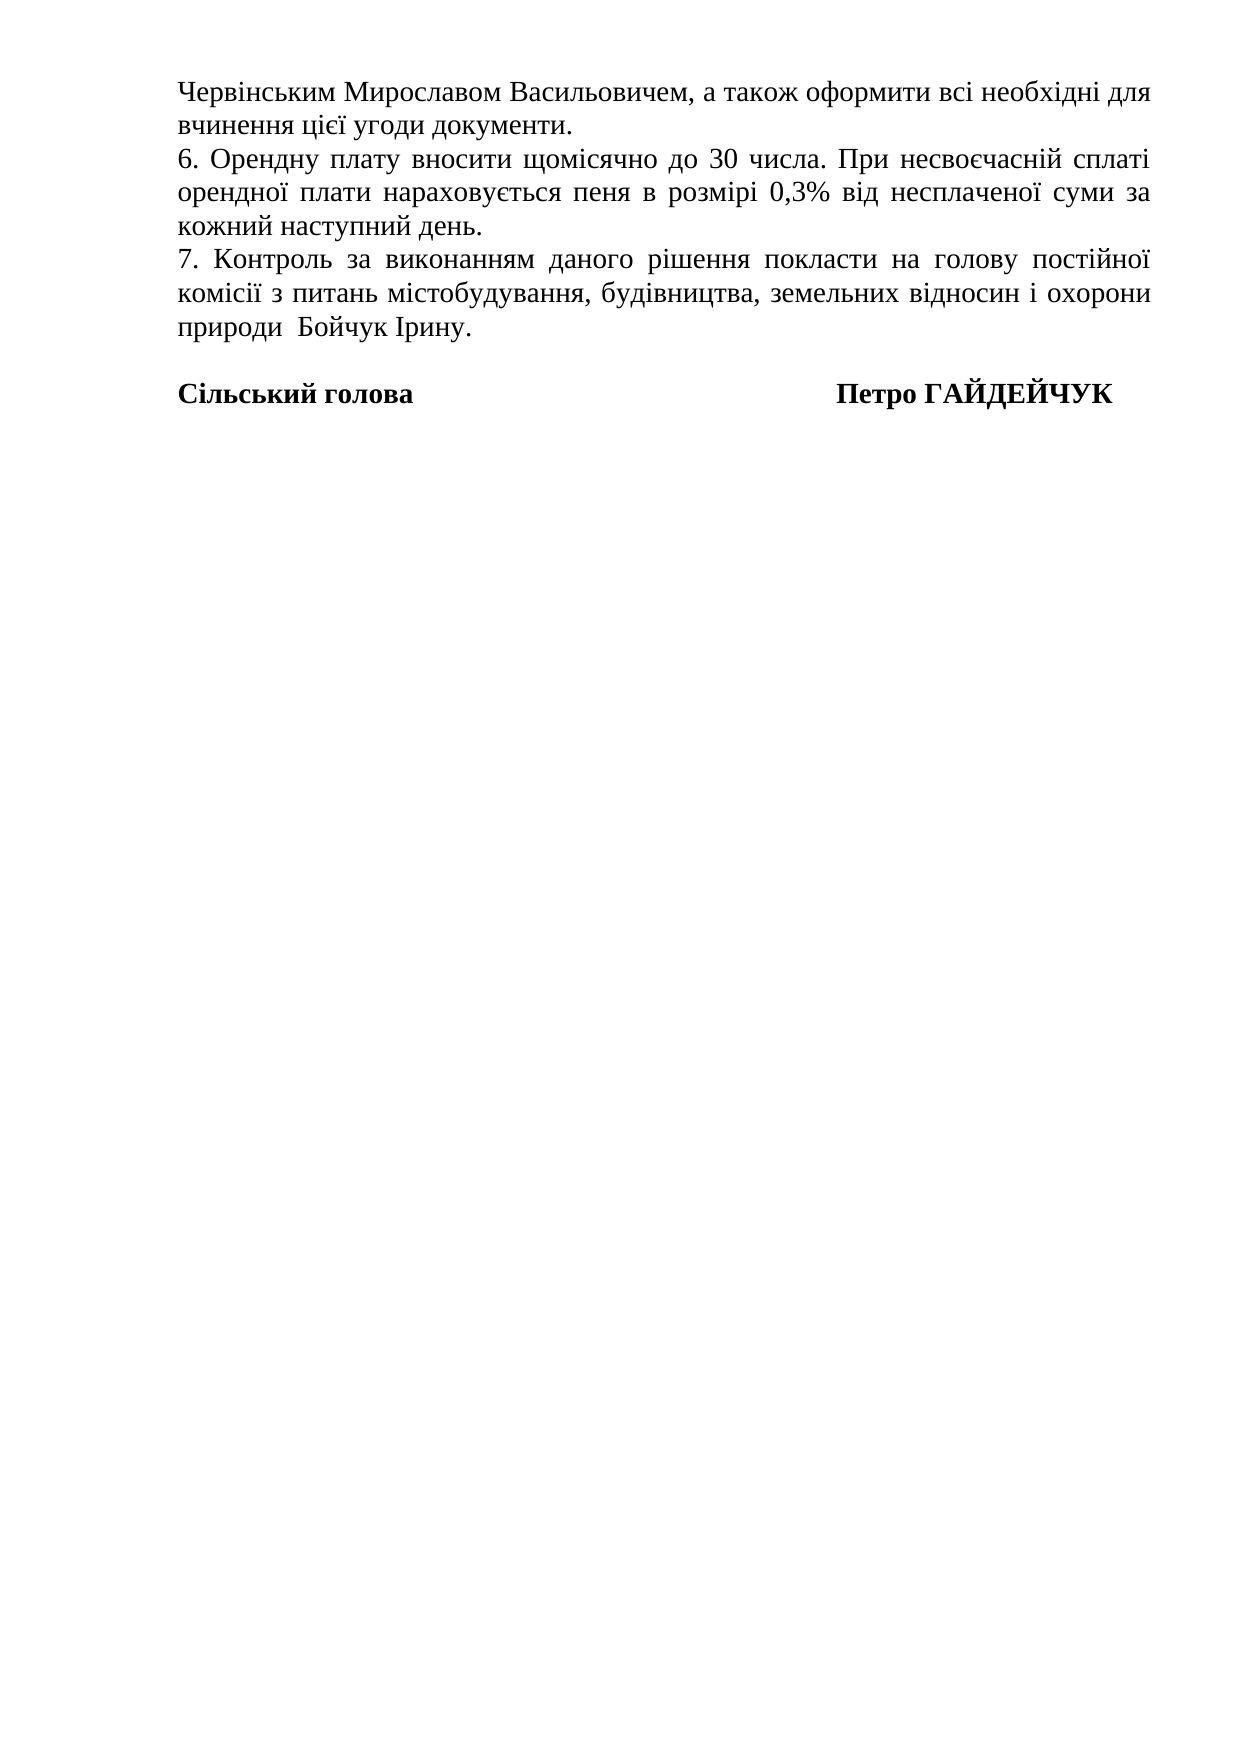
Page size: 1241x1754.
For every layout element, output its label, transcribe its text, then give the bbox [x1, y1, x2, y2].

text Сільський голова Петро ГАЙДЕЙЧУК [177, 376, 1152, 409]
text 7. Контроль за виконанням даного рішення покласти на голову постійної комісії з питань містобудування, будівництва, земельних відносин і охорони природи Бойчук Ірину. [177, 242, 1152, 342]
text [177, 74, 1152, 141]
text 6. Орендну плату вносити щомісячно до 30 числа. При несвоєчасній сплаті орендної плати нараховується пеня в розмірі 0,3% від несплаченої суми за кожний наступний день. [177, 141, 1152, 242]
